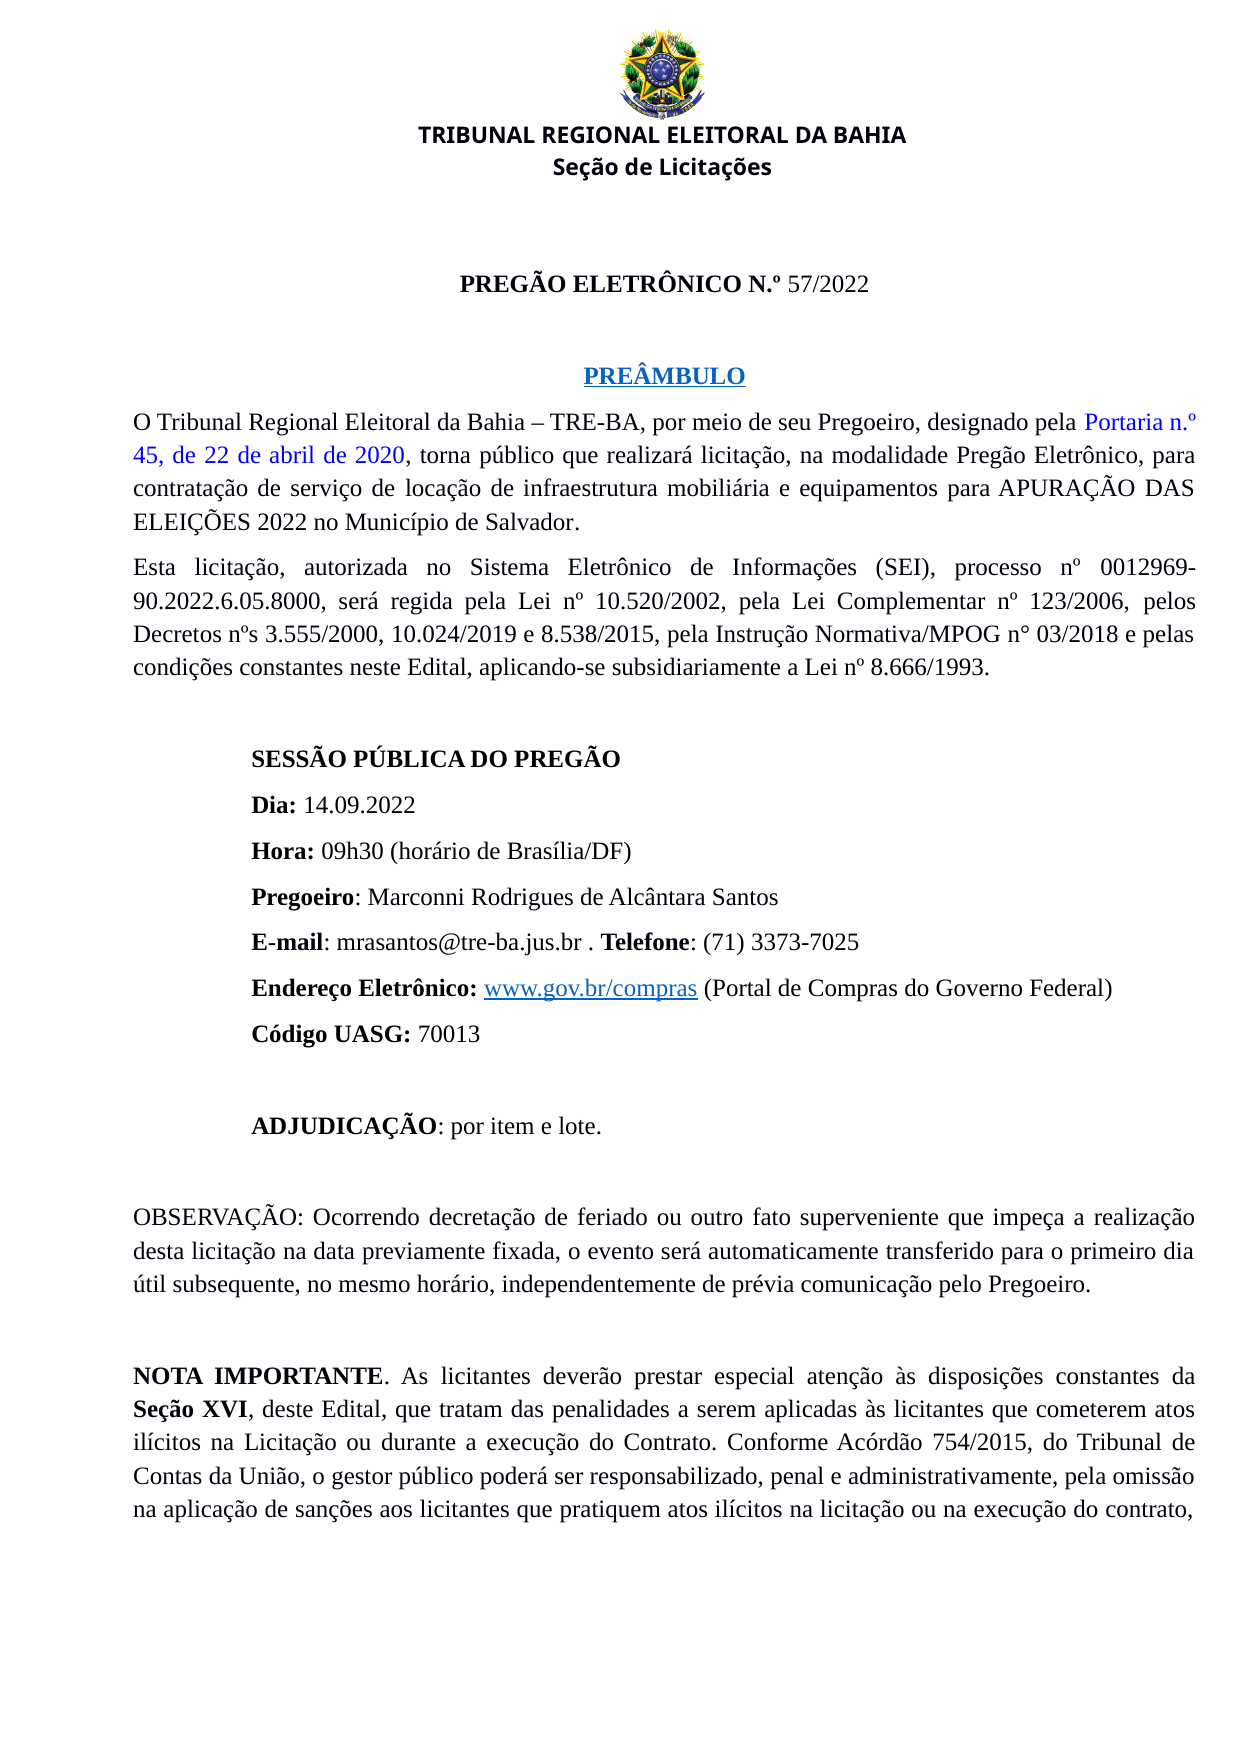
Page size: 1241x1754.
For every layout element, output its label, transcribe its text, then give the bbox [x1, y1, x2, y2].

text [133, 1357, 1196, 1524]
text Hora: 09h30 (horário de Brasília/DF) [251, 832, 1196, 866]
text SESSÃO PÚBLICA DO PREGÃO [251, 741, 1196, 774]
text Pregoeiro: Marconni Rodrigues de Alcântara Santos [177, 878, 1196, 912]
subtitle O Tribunal Regional Eleitoral da Bahia – TRE-BA, por meio de seu Pregoeiro, designado pela Portaria n.º 45, de 22 de abril de 2020, torna público que realizará licitação, na modalidade Pregão Eletrônico, para contratação de serviço de . [133, 403, 1196, 537]
text Código UASG: 70013 [177, 1016, 1196, 1049]
text PREGÃO ELETRÔNICO N.º [133, 266, 1196, 299]
text Esta licitação, autorizada no Sistema Eletrônico de Informações (SEI), processo nº , será regida pela Lei nº 10.520/2002, pela Lei Complementar nº 123/2006, pelos Decretos nºs 3.555/2000, 10.024/2019 e 8.538/2015, pela Instrução Normativa/MPOG n° 03/2018 e pelas condições constantes neste Edital, aplicando-se subsidiariamente a Lei nº 8.666/1993. [133, 549, 1196, 682]
text OBSERVAÇÃO: Ocorrendo decretação de feriado ou outro fato superveniente que impeça a realização desta licitação na data previamente fixada, o evento será automaticamente transferido para o primeiro dia útil subsequente, no mesmo horário, independentemente de prévia comunicação pelo Pregoeiro. [133, 1199, 1196, 1299]
text PREÂMBULO [133, 357, 1196, 391]
text ADJUDICAÇÃO: por item e lote. [177, 1107, 1196, 1141]
text Dia: 14.09.2022 [251, 787, 1196, 820]
text Endereço Eletrônico: www.gov.br/compras (Portal de Compras do Governo Federal) [251, 970, 1196, 1003]
text E-mail: mrasantos@tre-ba.jus.br . Telefone: (71) 3373-7025 [177, 924, 1196, 957]
